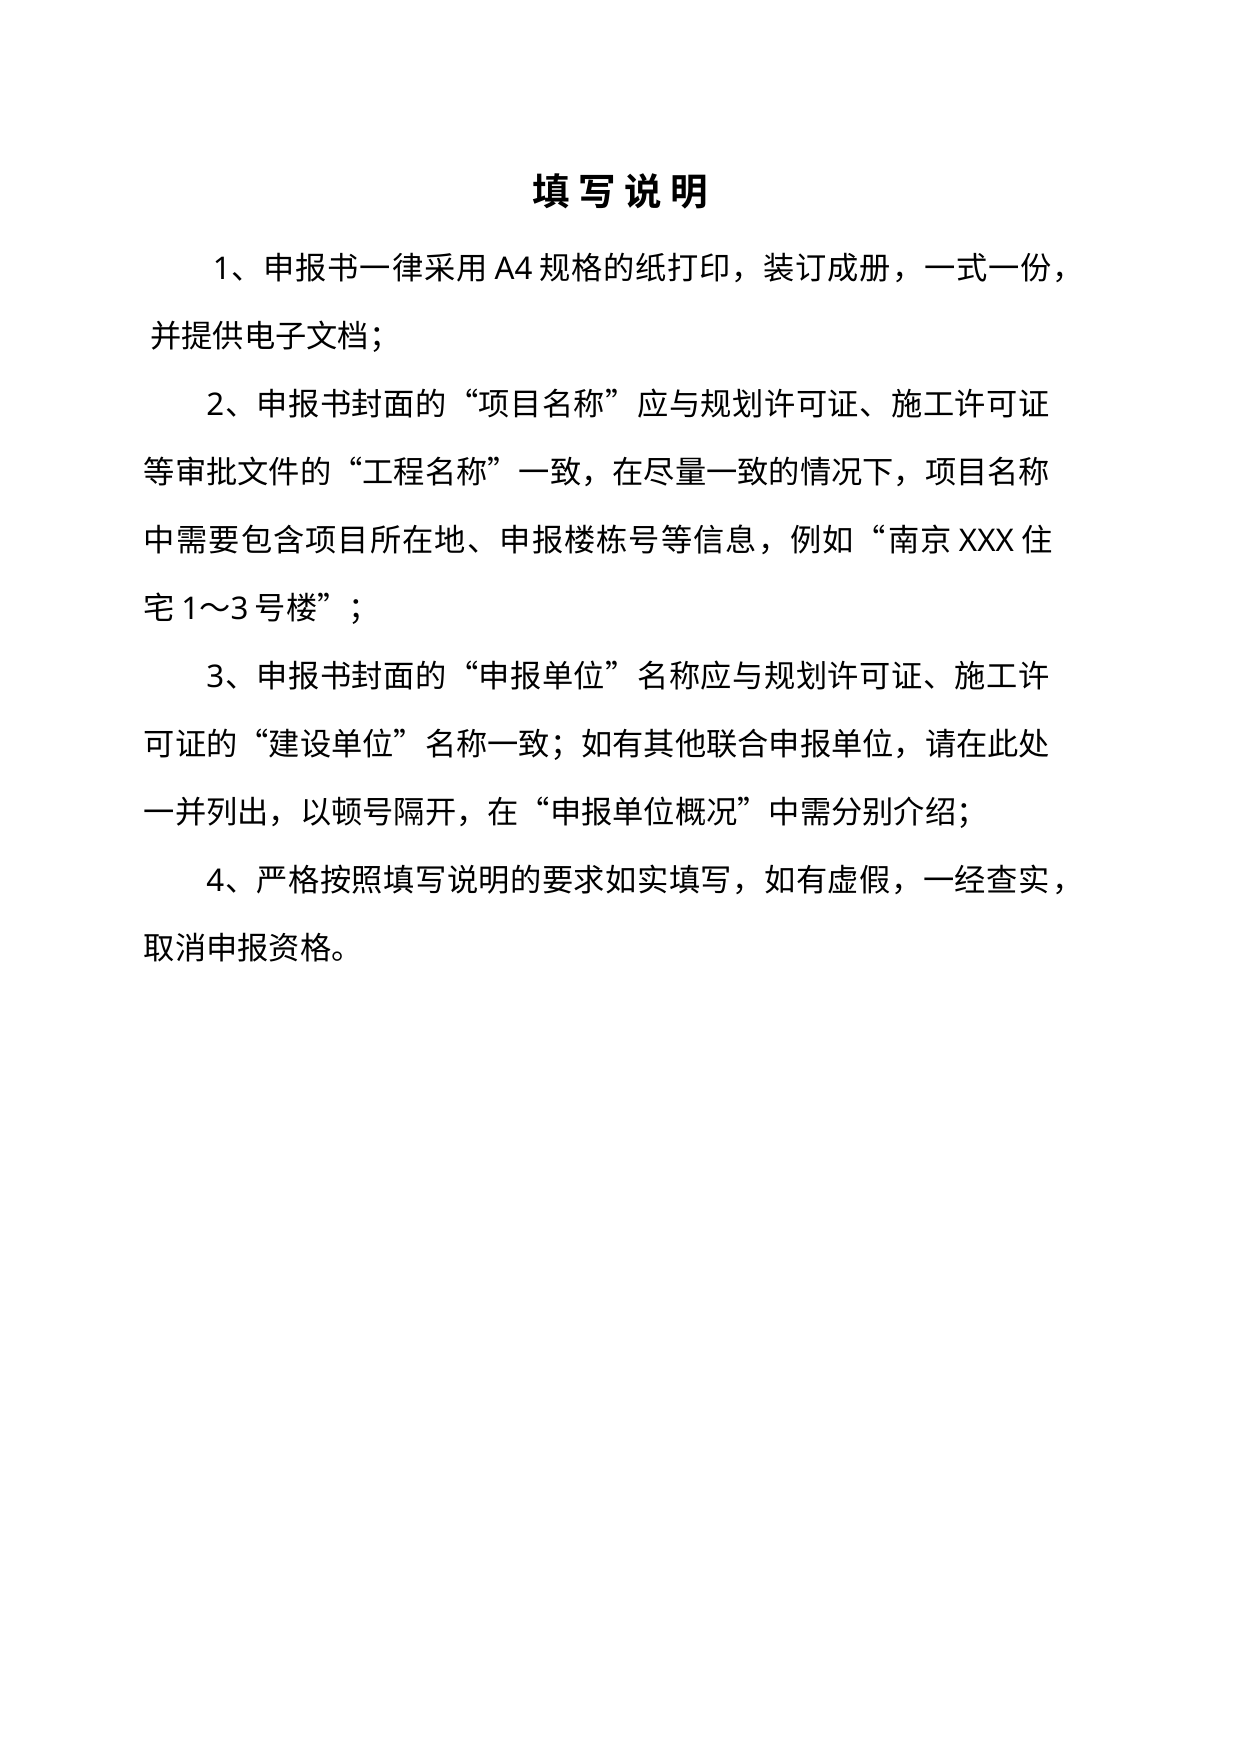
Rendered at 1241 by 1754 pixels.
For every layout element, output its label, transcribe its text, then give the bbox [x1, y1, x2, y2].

text 1、申报书一律采用A4规格的纸打印，装订成册，一式一份，并提供电子文档； [150, 243, 1053, 357]
text 3、申报书封面的“申报单位”名称应与规划许可证、施工许可证的“建设单位”名称一致；如有其他联合申报单位，请在此处一并列出，以顿号隔开，在“申报单位概况”中需分别介绍； [144, 651, 1053, 832]
text 4、严格按照填写说明的要求如实填写，如有虚假，一经查实，取消申报资格。 [144, 855, 1053, 968]
text 2、申报书封面的“项目名称”应与规划许可证、施工许可证等审批文件的“工程名称”一致，在尽量一致的情况下，项目名称中需要包含项目所在地、申报楼栋号等信息，例如“南京XXX住宅1～3号楼”； [144, 379, 1053, 628]
text 填 写 说 明 [187, 162, 1053, 216]
